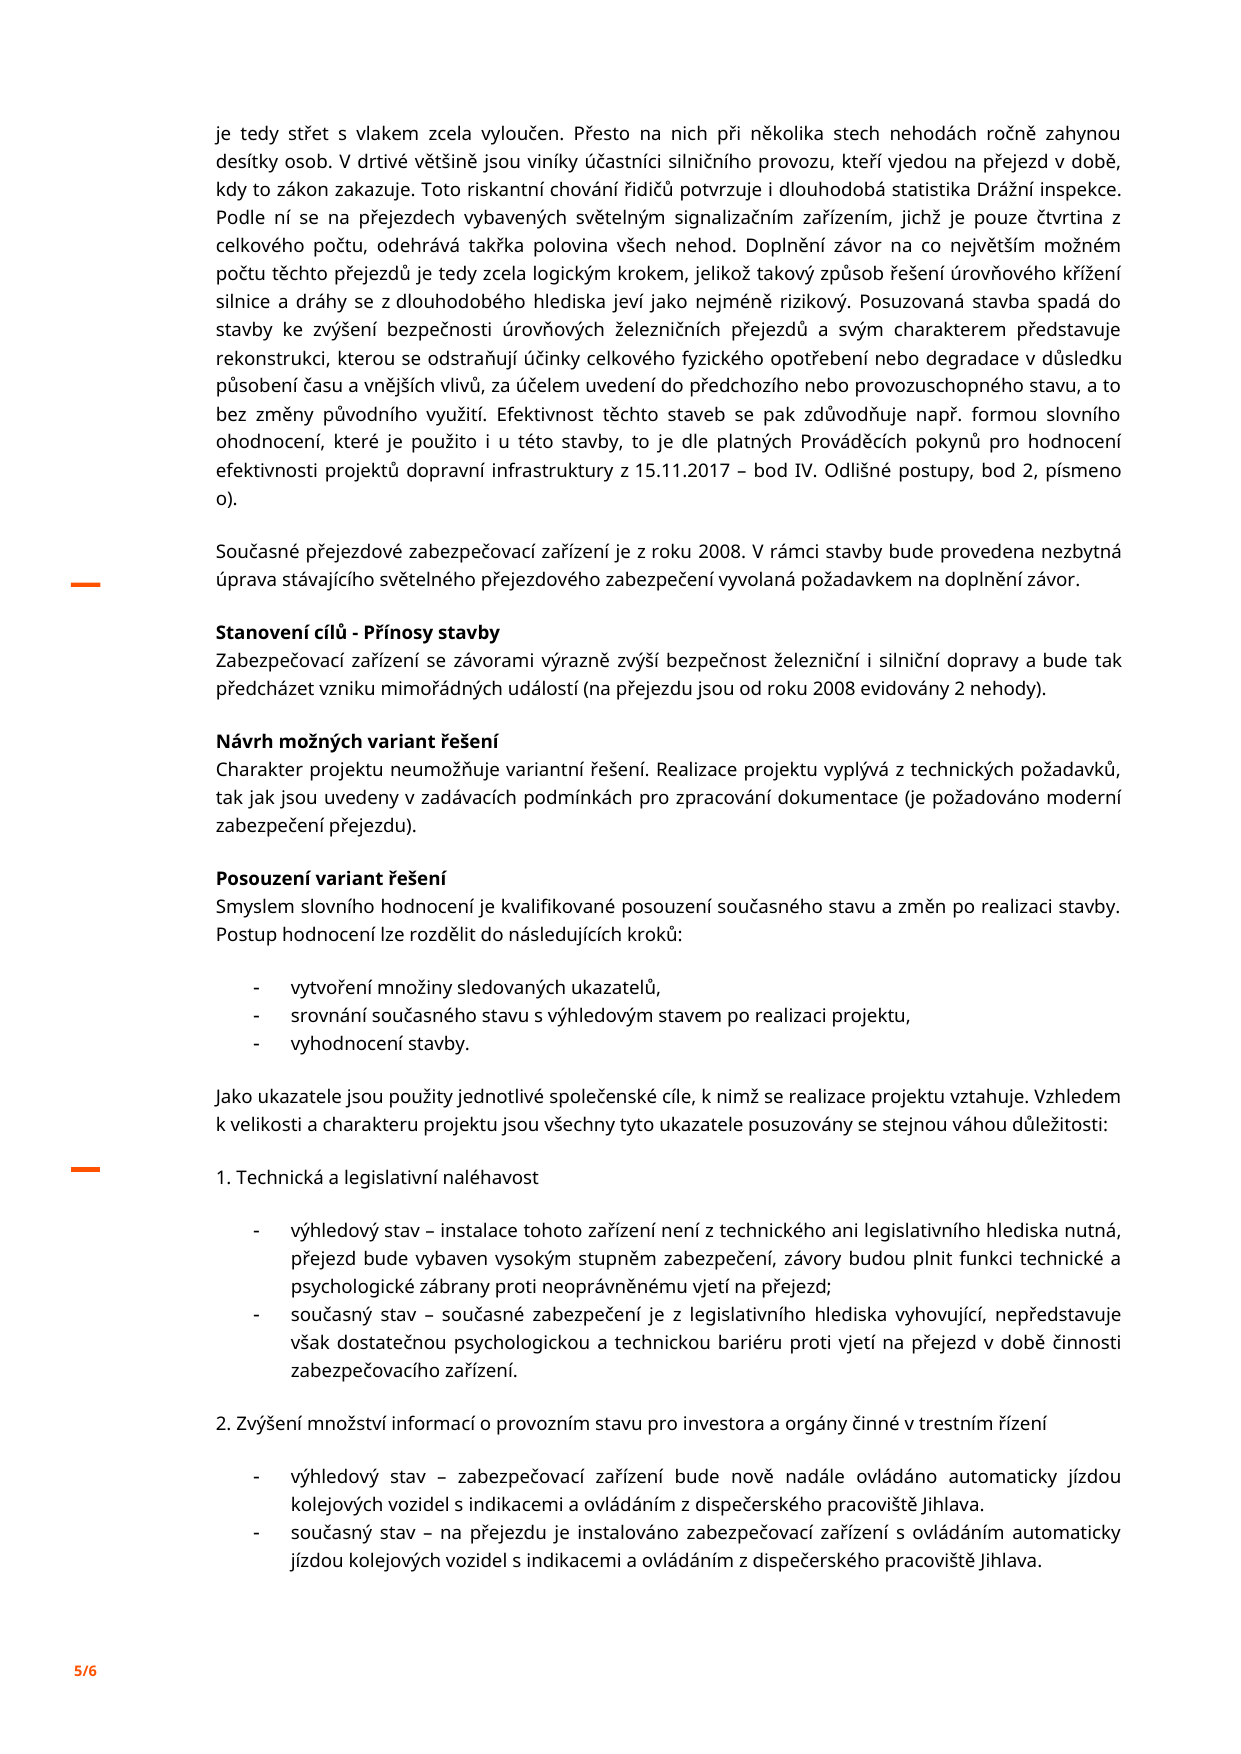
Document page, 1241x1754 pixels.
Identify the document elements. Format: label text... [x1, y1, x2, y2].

list vyhodnocení stavby. [253, 1030, 1122, 1056]
list současný stav – na přejezdu je instalováno zabezpečovací zařízení s ovládáním automaticky jízdou kolejových vozidel s indikacemi a ovládáním z dispečerského pracoviště Jihlava. [253, 1519, 1122, 1573]
list současný stav – současné zabezpečení je z legislativního hlediska vyhovující, nepředstavuje však dostatečnou psychologickou a technickou bariéru proti vjetí na přejezd v době činnosti zabezpečovacího zařízení. [253, 1301, 1122, 1383]
text Jako ukazatele jsou použity jednotlivé společenské cíle, k nimž se realizace projektu vztahuje. Vzhledem k velikosti a charakteru projektu jsou všechny tyto ukazatele posuzovány se stejnou váhou důležitosti: [216, 1083, 1122, 1137]
text Zabezpečovací zařízení se závorami výrazně zvýší bezpečnost železniční i silniční dopravy a bude tak předcházet vzniku mimořádných událostí (na přejezdu jsou od roku 2008 evidovány 2 nehody). [216, 647, 1122, 701]
subtitle Stanovení cílů - Přínosy stavby [216, 619, 1122, 644]
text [216, 121, 1122, 510]
text Charakter projektu neumožňuje variantní řešení. Realizace projektu vyplývá z technických požadavků, tak jak jsou uvedeny v zadávacích podmínkách pro zpracování dokumentace (je požadováno moderní zabezpečení přejezdu). [216, 756, 1122, 838]
subtitle Posouzení variant řešení [216, 865, 1122, 891]
subtitle Návrh možných variant řešení [216, 728, 1122, 753]
list výhledový stav – zabezpečovací zařízení bude nově nadále ovládáno automaticky jízdou kolejových vozidel s indikacemi a ovládáním z dispečerského pracoviště Jihlava. [253, 1463, 1122, 1517]
list vytvoření množiny sledovaných ukazatelů, [253, 974, 1122, 1000]
list srovnání současného stavu s výhledovým stavem po realizaci projektu, [253, 1002, 1122, 1028]
text Současné přejezdové zabezpečovací zařízení je z roku 2008. V rámci stavby bude provedena nezbytná úprava stávajícího světelného přejezdového zabezpečení vyvolaná požadavkem na doplnění závor. [216, 538, 1122, 591]
text Smyslem slovního hodnocení je kvalifikované posouzení současného stavu a změn po realizaci stavby. Postup hodnocení lze rozdělit do následujících kroků: [216, 893, 1122, 947]
text 1. Technická a legislativní naléhavost [216, 1164, 1122, 1190]
text 2. Zvýšení množství informací o provozním stavu pro investora a orgány činné v trestním řízení [216, 1410, 1122, 1436]
list výhledový stav – instalace tohoto zařízení není z technického ani legislativního hlediska nutná, přejezd bude vybaven vysokým stupněm zabezpečení, závory budou plnit funkci technické a psychologické zábrany proti neoprávněnému vjetí na přejezd; [253, 1217, 1122, 1299]
